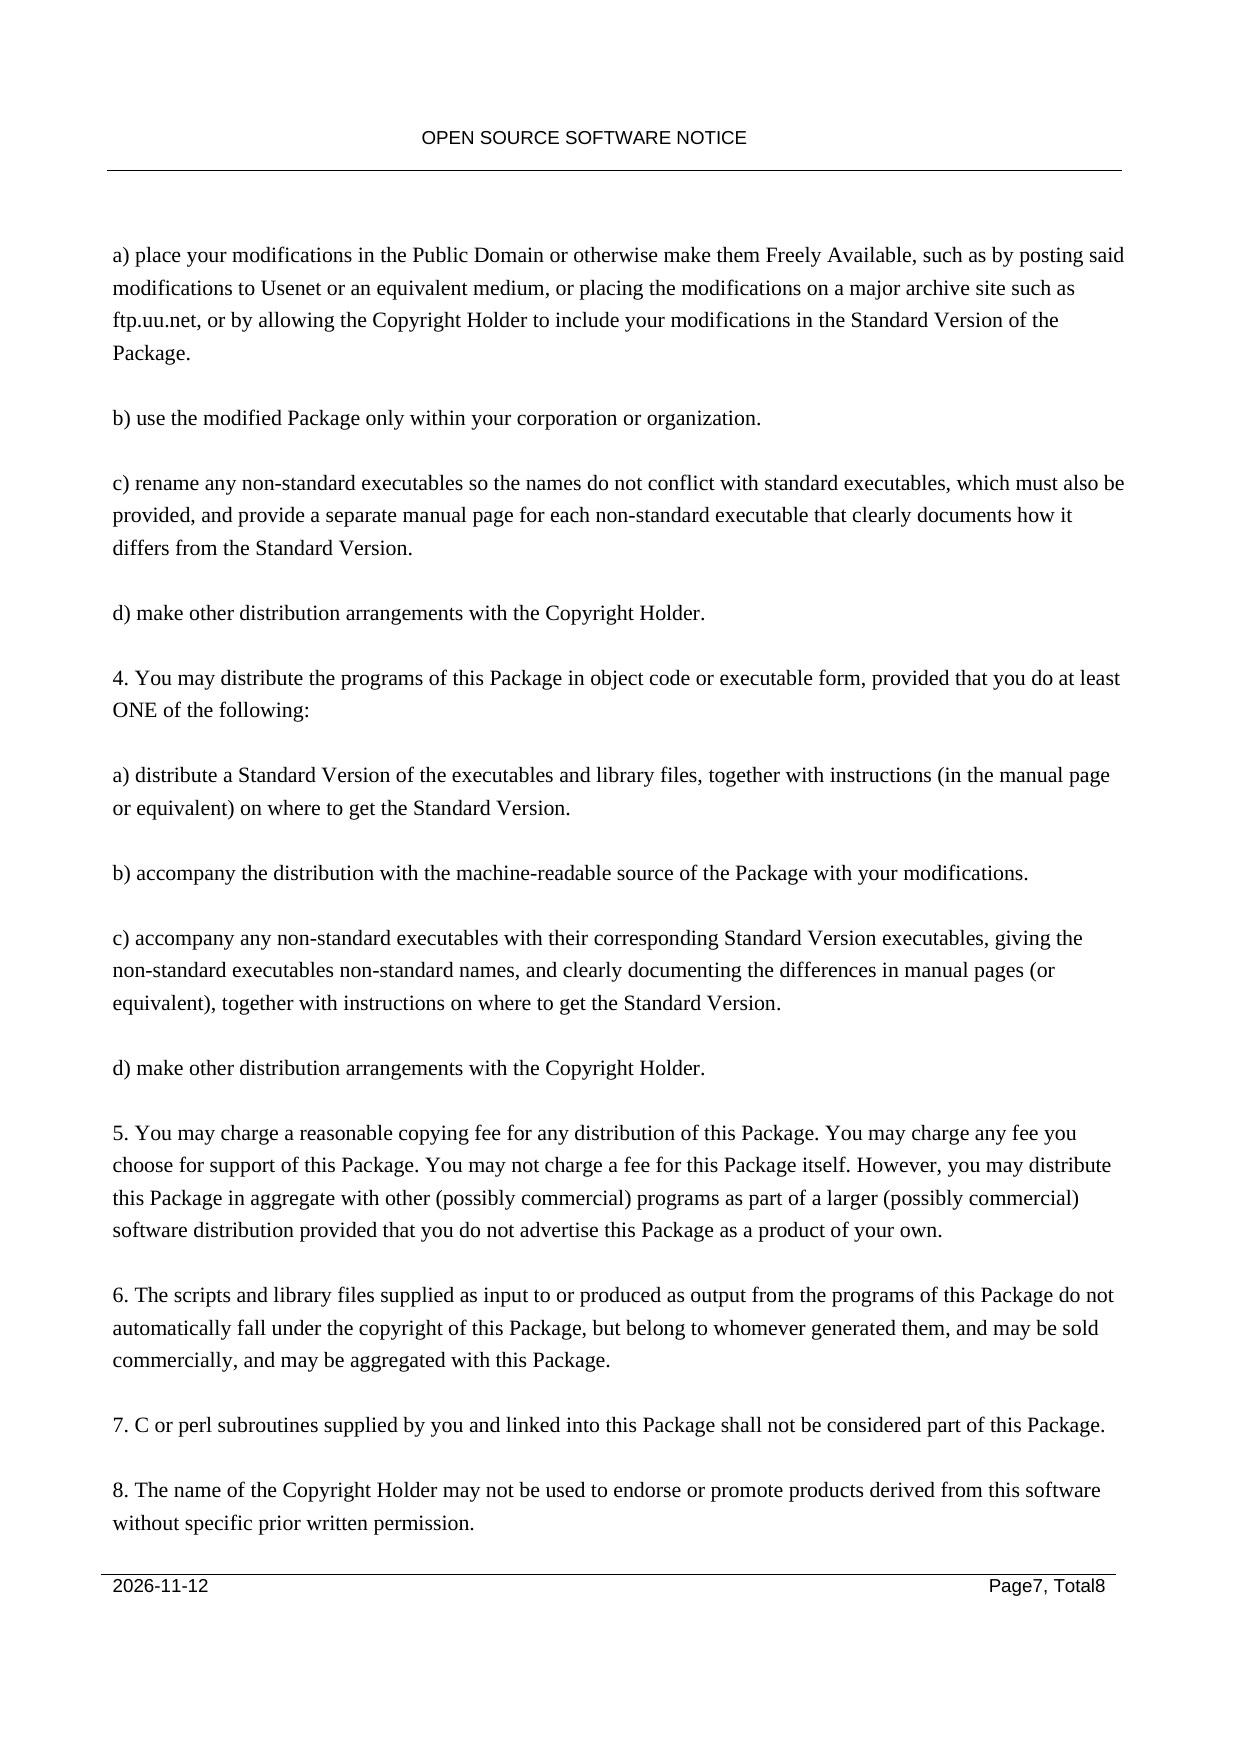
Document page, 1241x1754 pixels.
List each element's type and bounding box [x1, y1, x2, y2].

text [112, 206, 1128, 1539]
